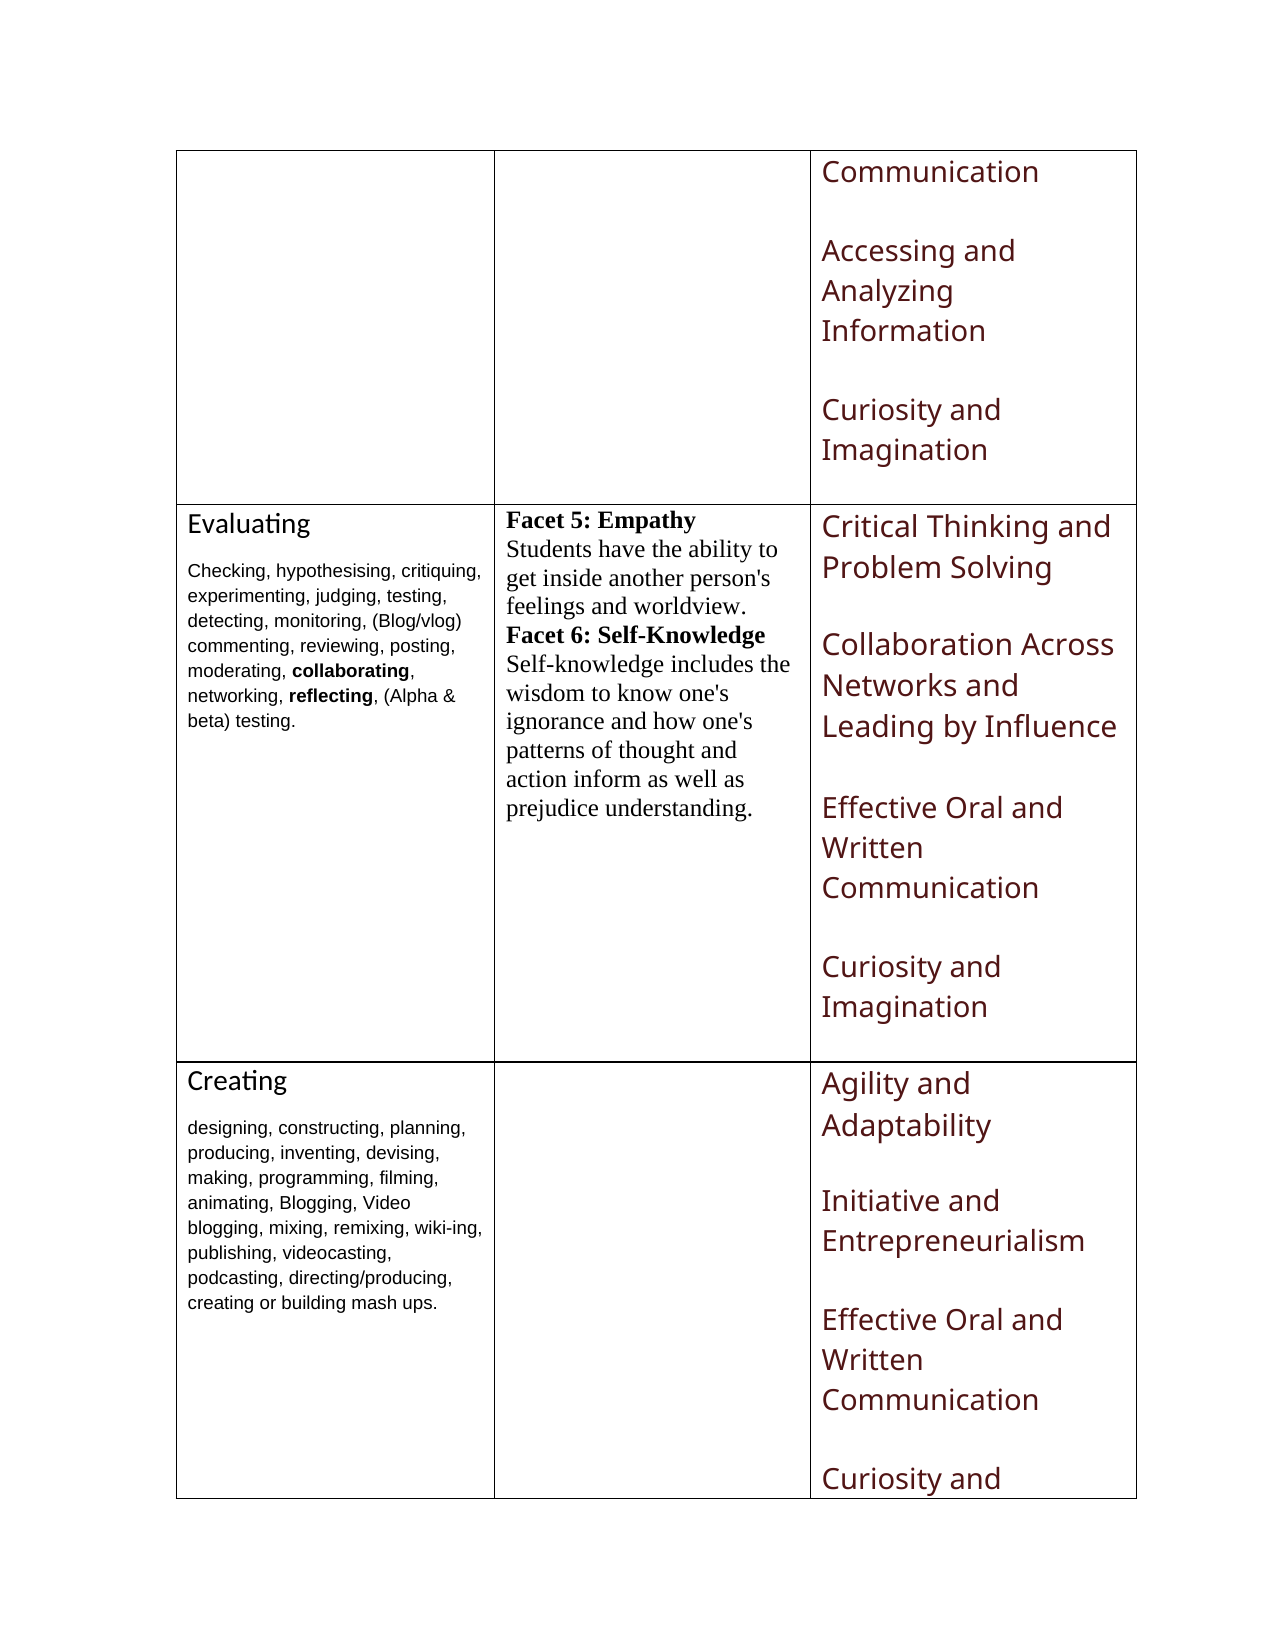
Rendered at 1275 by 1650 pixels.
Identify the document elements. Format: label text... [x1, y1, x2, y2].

table_cell Critical Thinking and Problem Solving Collaboration Across Networks and Leading by Influence Effective Oral and Written Communication Curiosity and Imagination [811, 505, 1136, 1061]
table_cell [177, 1063, 494, 1498]
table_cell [811, 1063, 1136, 1498]
table_cell Evaluating Checking, hypothesising, critiquing, experimenting, judging, testing, detecting, monitoring, (Blog/vlog) commenting, reviewing, posting, moderating, collaborating, networking, reflecting, (Alpha & beta) testing. [177, 505, 494, 1061]
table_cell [495, 151, 810, 504]
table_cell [177, 151, 494, 504]
table_cell Facet 5: Empathy Students have the ability to get inside another person's feelings and worldview. Facet 6: Self-Knowledge Self-knowledge includes the wisdom to know one's ignorance and how one's patterns of thought and action inform as well as prejudice understanding. [495, 505, 810, 1061]
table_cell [811, 151, 1136, 504]
table_cell [495, 1063, 810, 1498]
